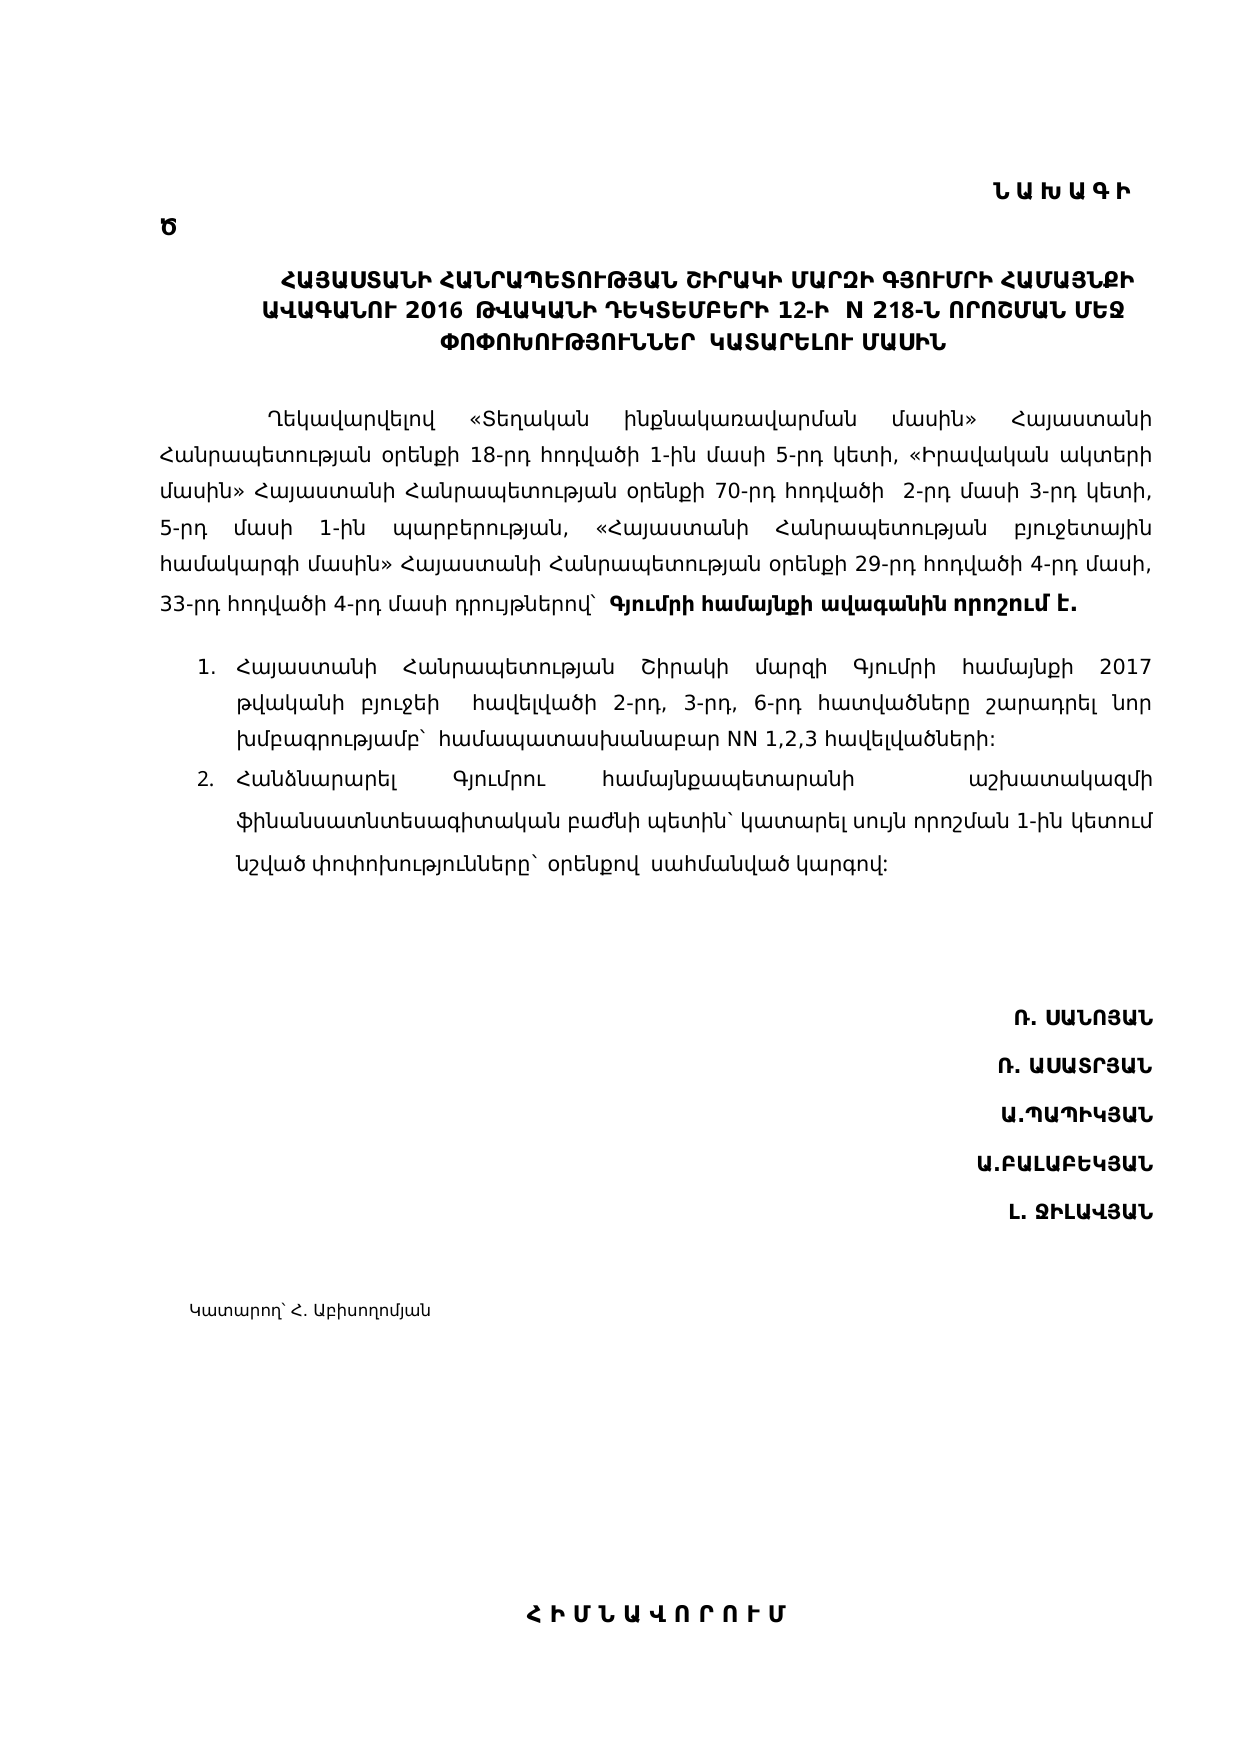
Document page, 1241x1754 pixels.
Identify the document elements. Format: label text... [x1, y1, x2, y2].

text Ն Ա Խ Ա Գ Ի Ծ [159, 175, 1153, 242]
text Հ Ի Մ Ն Ա Վ Ո Ր Ո Ւ Մ [159, 1602, 1153, 1628]
text Ռ. ԱՍԱՏՐՅԱՆ [159, 1054, 1153, 1078]
text Լ. ՋԻԼԱՎՅԱՆ [159, 1200, 1153, 1224]
text Ա.ՊԱՊԻԿՅԱՆ [159, 1103, 1153, 1127]
list Հանձնարարել Գյումրու համայնքապետարանի աշխատակազմի ֆինանսատնտեսագիտական բաժնի պետին` կատարել սույն որոշման 1-ին կետում նշված փոփոխությունները` օրենքով սահմանված կարգով: [197, 764, 1153, 877]
text Ղեկավարվելով «Տեղական ինքնակառավարման մասին» Հայաստանի Հանրապետության օրենքի 18-րդ հոդվածի 1-ին մասի 5-րդ կետի, «Իրավական ակտերի մասին» Հայաստանի Հանրապետության օրենքի 70-րդ հոդվածի 2-րդ մասի 3-րդ կետի, 5-րդ մասի 1-ին պարբերության, «Հայաստանի Հանրապետության բյուջետային համակարգի մասին» Հայաստանի Հանրապետության օրենքի 29-րդ հոդվածի 4-րդ մասի, 33-րդ հոդվածի 4-րդ մասի դրույթներով՝ Գյումրի համայնքի ավագանին որոշում է. [159, 407, 1153, 616]
text ՀԱՅԱՍՏԱՆԻ ՀԱՆՐԱՊԵՏՈՒԹՅԱՆ ՇԻՐԱԿԻ ՄԱՐԶԻ ԳՅՈՒՄՐԻ ՀԱՄԱՅՆՔԻ ԱՎԱԳԱՆՈՒ 2016 ԹՎԱԿԱՆԻ ԴԵԿՏԵՄԲԵՐԻ 12-Ի N 218-Ն ՈՐՈՇՄԱՆ ՄԵՋ ՓՈՓՈԽՈՒԹՅՈՒՆՆԵՐ ԿԱՏԱՐԵԼՈՒ ՄԱՍԻՆ [233, 268, 1153, 357]
text Ա.ԲԱԼԱԲԵԿՅԱՆ [159, 1152, 1153, 1176]
text Ռ. ՍԱՆՈՅԱՆ [159, 1006, 1153, 1030]
text Կատարող՝ Հ. Աբիսողոմյան [159, 1301, 1153, 1321]
list Հայաստանի Հանրապետության Շիրակի մարզի Գյումրի համայնքի 2017 թվականի բյուջեի հավելվածի 2-րդ, 3-րդ, 6-րդ հատվածները շարադրել նոր խմբագրությամբ՝ համապատասխանաբար NN 1,2,3 հավելվածների: [197, 655, 1153, 752]
